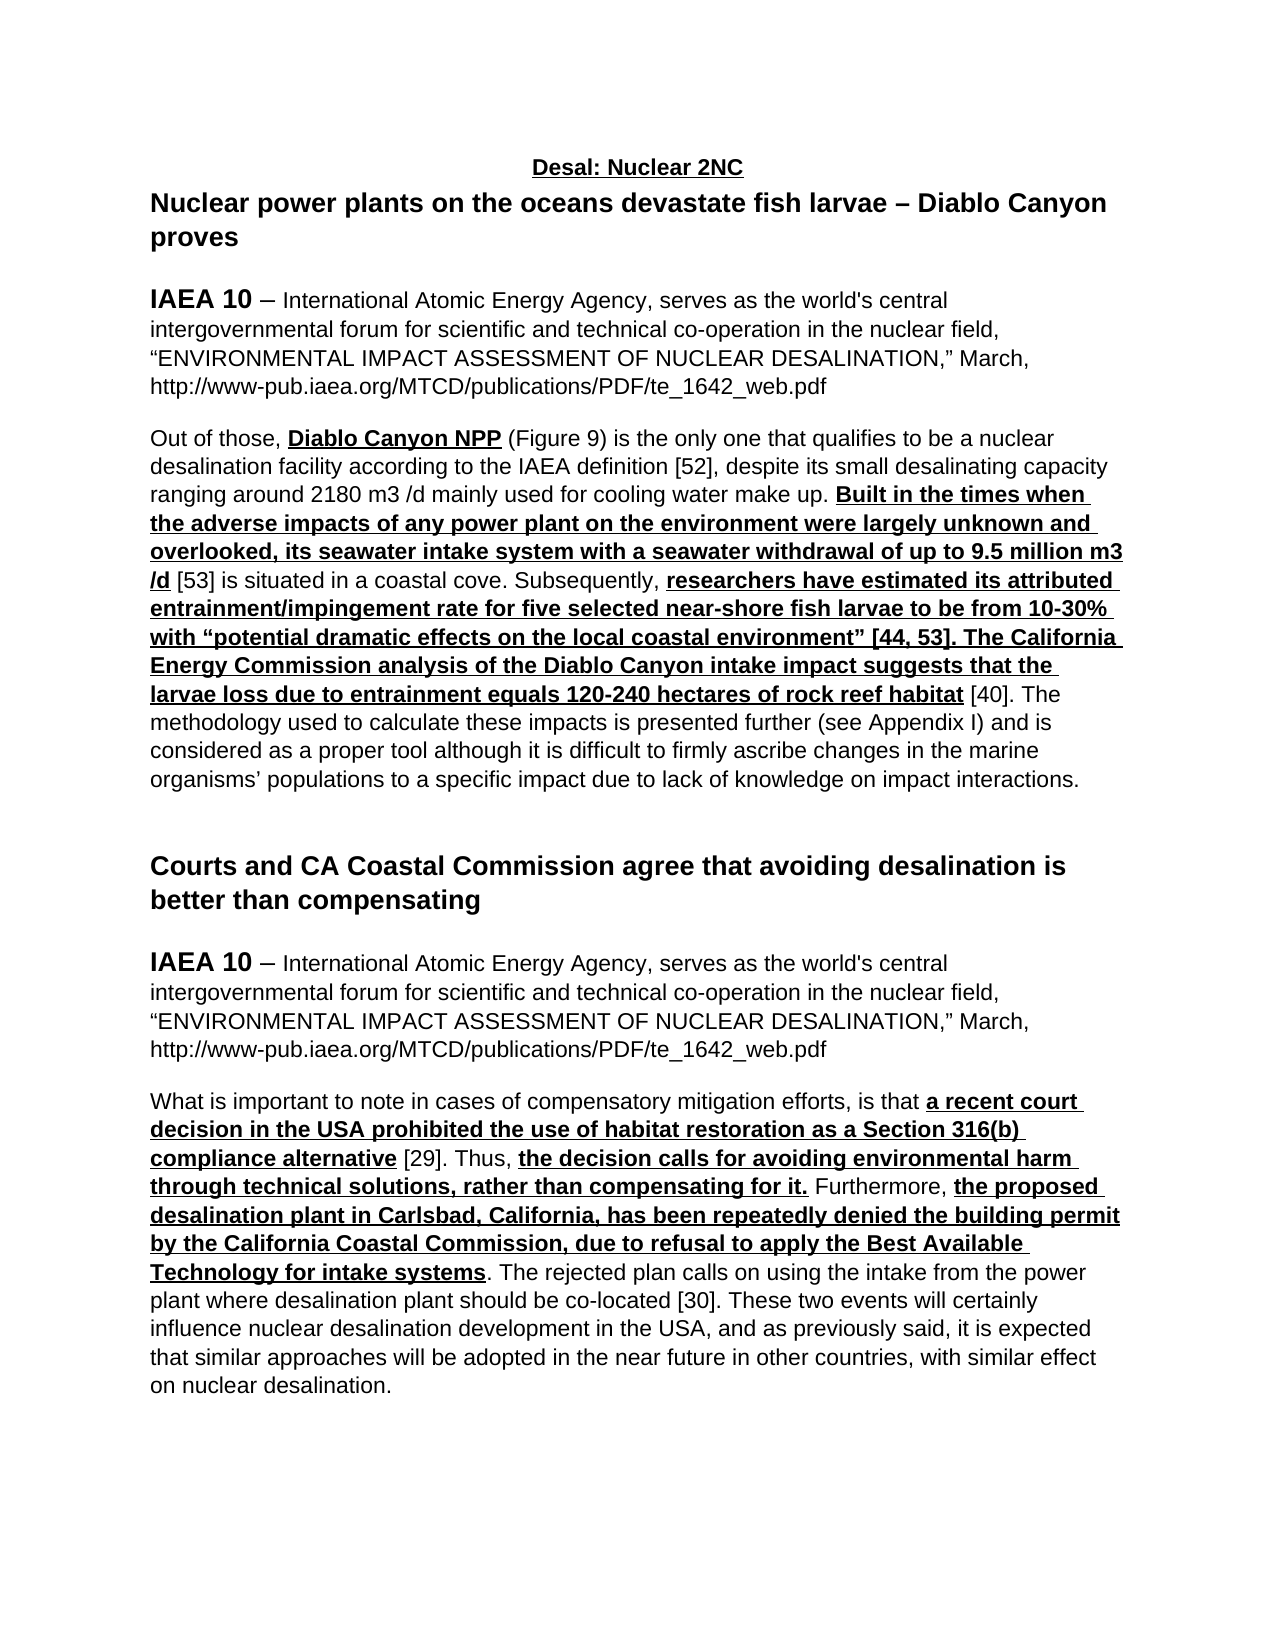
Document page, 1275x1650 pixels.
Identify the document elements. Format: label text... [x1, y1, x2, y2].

text What is important to note in cases of compensatory mitigation efforts, is that a recent court decision in the USA prohibited the use of habitat restoration as a Section 316(b) compliance alternative [29]. Thus, the decision calls for avoiding environmental harm through technical solutions, rather than compensating for it. Furthermore, the proposed desalination plant in Carlsbad, California, has been repeatedly denied the building permit by the California Coastal Commission, due to refusal to apply the Best Available Technology for intake systems. The rejected plan calls on using the intake from the power plant where desalination plant should be co-located [30]. These two events will certainly influence nuclear desalination development in the USA, and as previously said, it is expected that similar approaches will be adopted in the near future in other countries, with similar effect on nuclear desalination. [150, 1088, 1125, 1399]
subtitle Nuclear power plants on the oceans devastate fish larvae – Diablo Canyon proves [150, 187, 1125, 252]
text IAEA 10 – International Atomic Energy Agency, serves as the world's central intergovernmental forum for scientific and technical co-operation in the nuclear field, “ENVIRONMENTAL IMPACT ASSESSMENT OF NUCLEAR DESALINATION,” March, http://www-pub.iaea.org/MTCD/publications/PDF/te_1642_web.pdf [150, 283, 1125, 399]
text IAEA 10 – International Atomic Energy Agency, serves as the world's central intergovernmental forum for scientific and technical co-operation in the nuclear field, “ENVIRONMENTAL IMPACT ASSESSMENT OF NUCLEAR DESALINATION,” March, http://www-pub.iaea.org/MTCD/publications/PDF/te_1642_web.pdf [150, 946, 1125, 1063]
subtitle Courts and CA Coastal Commission agree that avoiding desalination is better than compensating [150, 850, 1125, 915]
text Out of those, Diablo Canyon NPP (Figure 9) is the only one that qualifies to be a nuclear desalination facility according to the IAEA definition [52], despite its small desalinating capacity ranging around 2180 m3 /d mainly used for cooling water make up. Built in the times when the adverse impacts of any power plant on the environment were largely unknown and overlooked, its seawater intake system with a seawater withdrawal of up to 9.5 million m3 /d [53] is situated in a coastal cove. Subsequently, researchers have estimated its attributed entrainment/impingement rate for five selected near-shore fish larvae to be from 10-30% with “potential dramatic effects on the local coastal environment” [44, 53]. The California Energy Commission analysis of the Diablo Canyon intake impact suggests that the larvae loss due to entrainment equals 120-240 hectares of rock reef habitat [40]. The methodology used to calculate these impacts is presented further (see Appendix I) and is considered as a proper tool although it is difficult to firmly ascribe changes in the marine organisms’ populations to a specific impact due to lack of knowledge on impact interactions. [150, 424, 1125, 792]
subtitle Desal: Nuclear 2NC [150, 154, 1125, 181]
